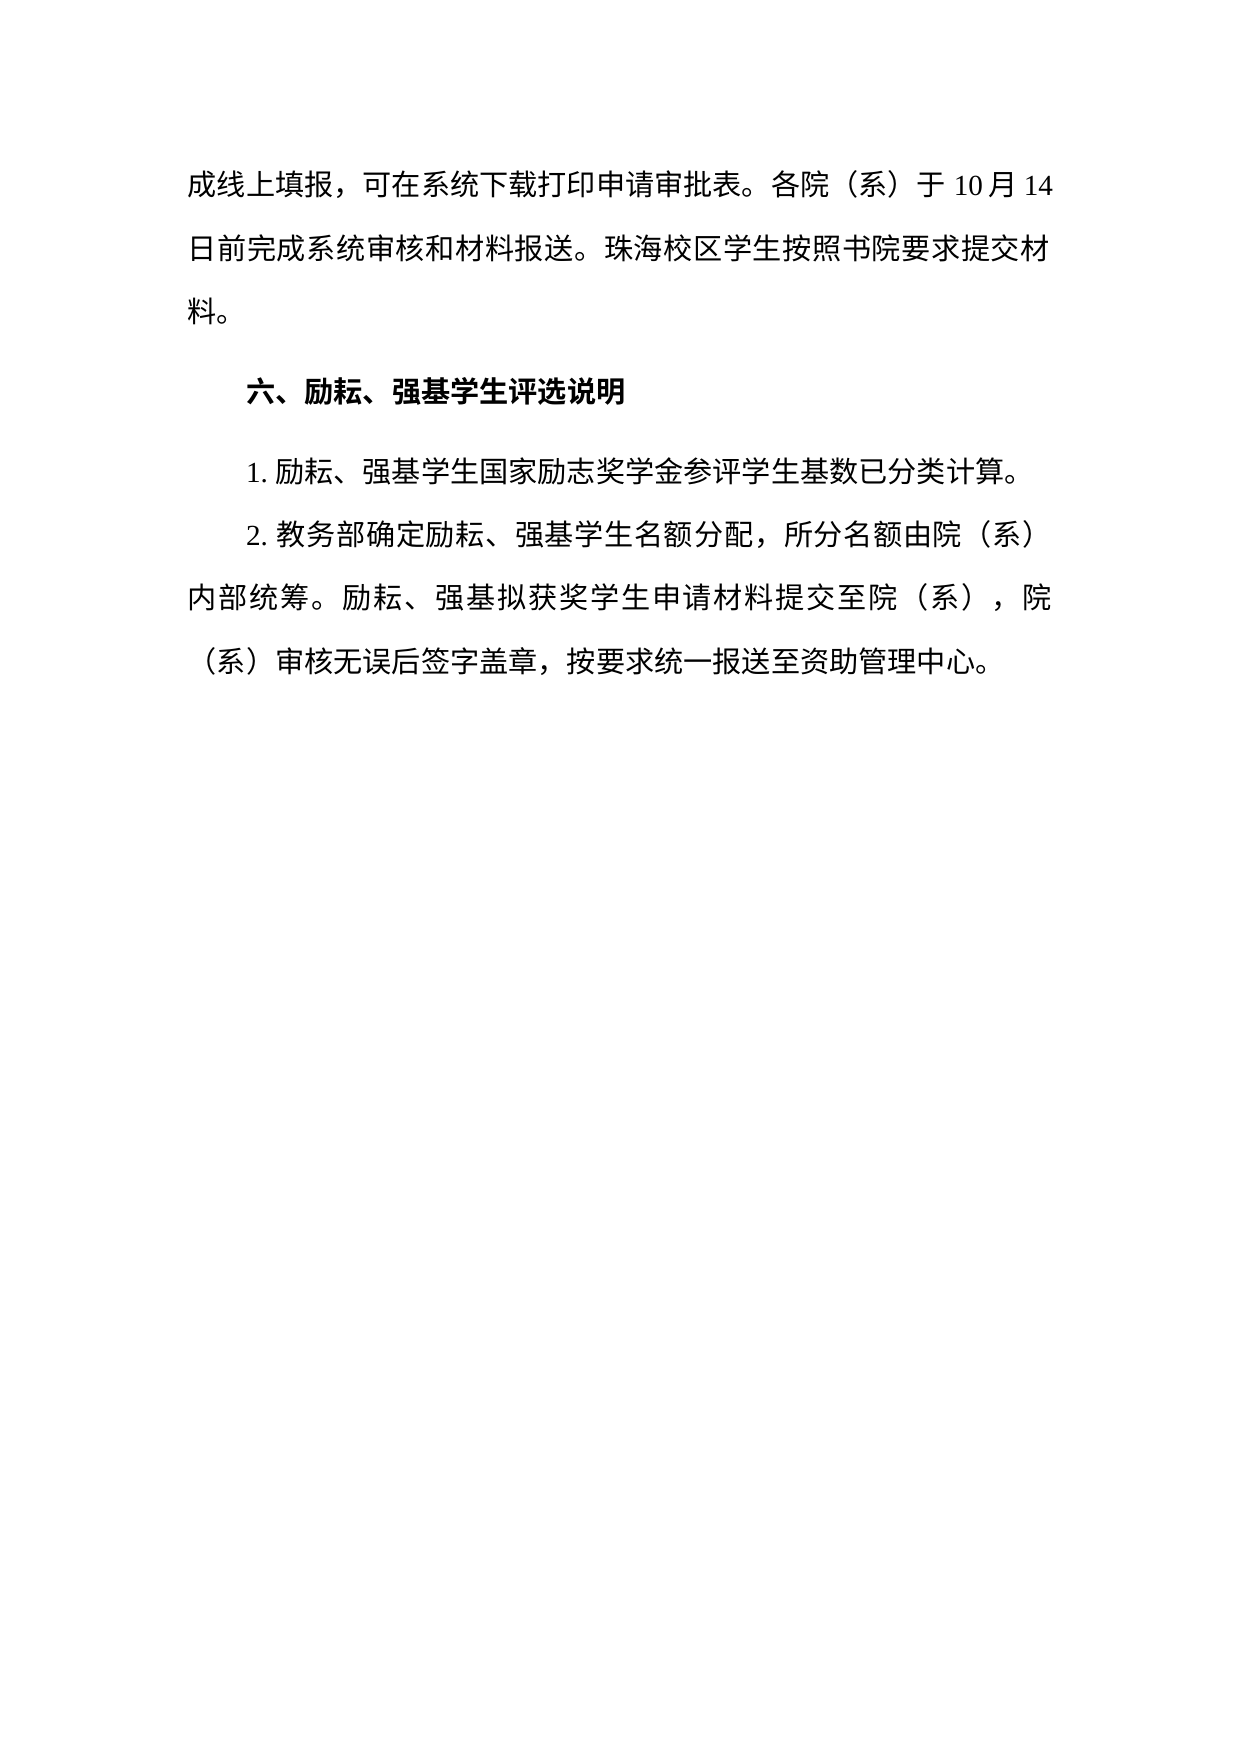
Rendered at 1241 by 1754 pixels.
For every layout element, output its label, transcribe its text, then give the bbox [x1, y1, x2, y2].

text 1. 励耘、强基学生国家励志奖学金参评学生基数已分类计算。 [187, 448, 1053, 491]
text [187, 162, 1053, 331]
text 2. 教务部确定励耘、强基学生名额分配，所分名额由院（系）内部统筹。励耘、强基拟获奖学生申请材料提交至院（系），院（系）审核无误后签字盖章，按要求统一报送至资助管理中心。 [187, 512, 1053, 681]
text 六、励耘、强基学生评选说明 [187, 368, 1053, 411]
